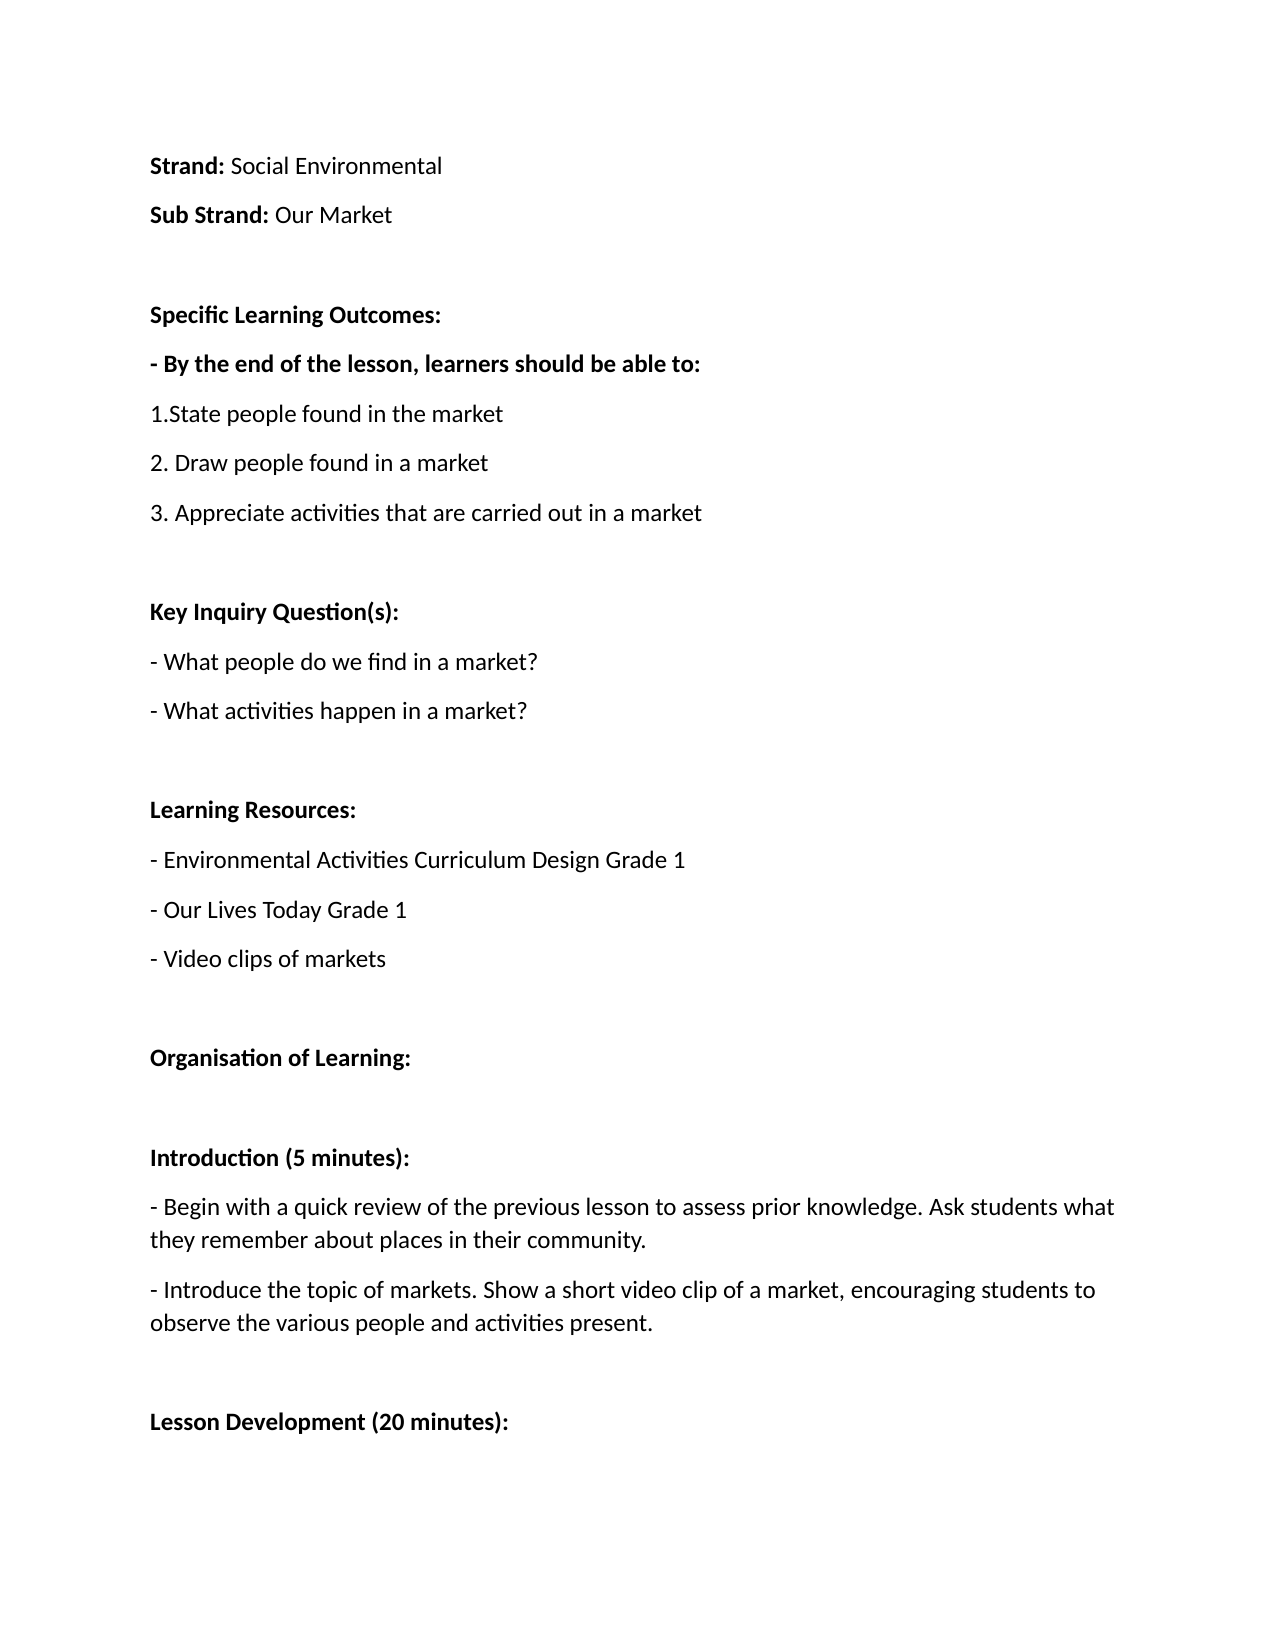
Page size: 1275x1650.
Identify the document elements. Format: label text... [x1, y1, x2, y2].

text - By the end of the lesson, learners should be able to: [150, 348, 1125, 379]
text Specific Learning Outcomes: [150, 299, 1125, 329]
text - Our Lives Today Grade 1 [150, 894, 1125, 924]
text 2. Draw people found in a market [150, 447, 1125, 478]
text - Video clips of markets [150, 943, 1125, 974]
text - Begin with a quick review of the previous lesson to assess prior knowledge. Ask students what they remember about places in their community. [150, 1191, 1125, 1255]
text - What activities happen in a market? [150, 695, 1125, 726]
text Strand: Social Environmental [150, 150, 1125, 181]
text Sub Strand: Our Market [150, 199, 1125, 230]
text Organisation of Learning: [150, 1042, 1125, 1073]
text Key Inquiry Question(s): [150, 596, 1125, 627]
text Learning Resources: [150, 794, 1125, 825]
text - Environmental Activities Curriculum Design Grade 1 [150, 844, 1125, 875]
text Introduction (5 minutes): [150, 1142, 1125, 1172]
text - Introduce the topic of markets. Show a short video clip of a market, encouraging students to observe the various people and activities present. [150, 1274, 1125, 1337]
text Lesson Development (20 minutes): [150, 1406, 1125, 1436]
text - What people do we find in a market? [150, 646, 1125, 676]
text 3. Appreciate activities that are carried out in a market [150, 497, 1125, 528]
text 1.State people found in the market [150, 398, 1125, 428]
